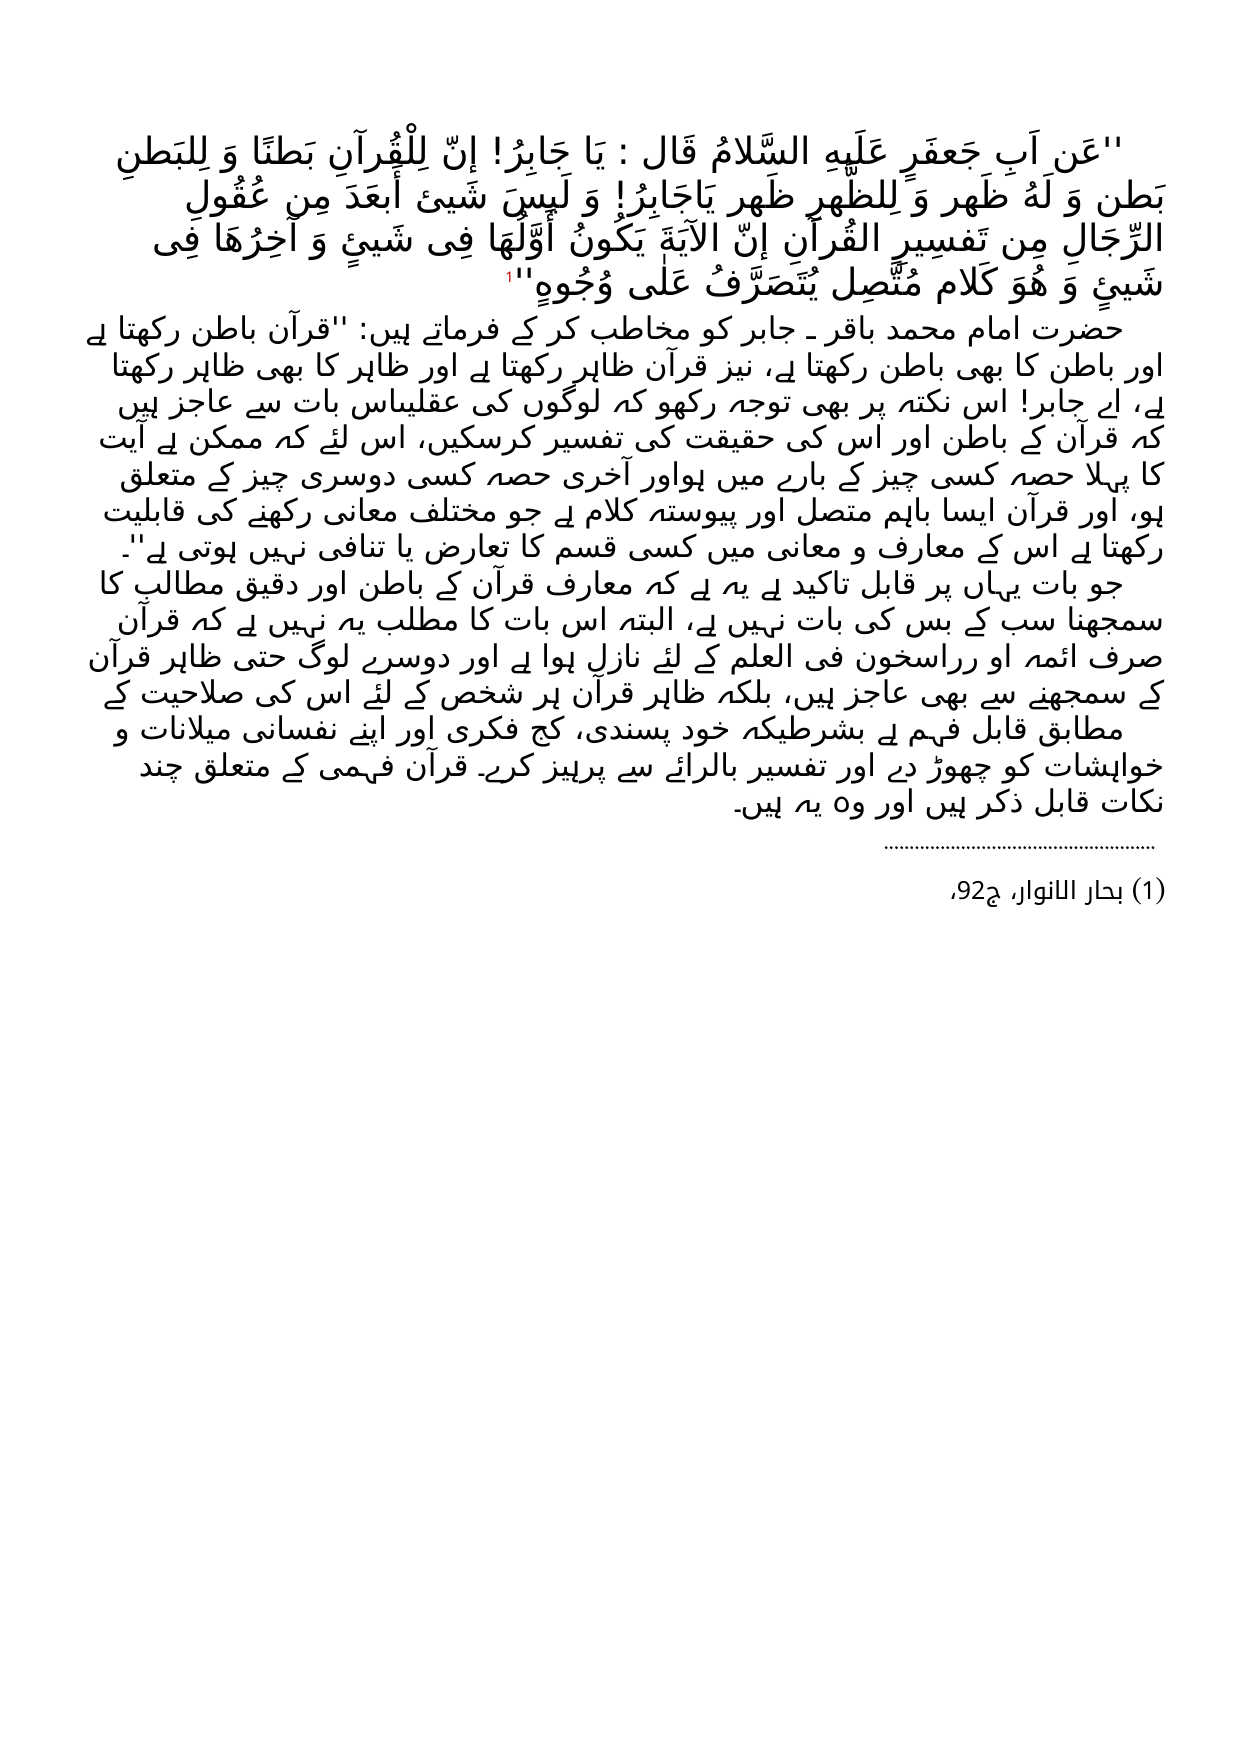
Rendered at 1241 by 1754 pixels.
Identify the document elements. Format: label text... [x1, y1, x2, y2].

text مطابق قابل فہم ہے بشرطیکہ خود پسندی، کج فکری اور اپنے نفسانی میلانات و خواہشات کو چھوڑ دے اور تفسیر بالرائے سے پرہیز کرے۔ قرآن فہمی کے متعلق چند نکات قابل ذکر ہیں اور وہ یہ ہیں۔ [75, 711, 1165, 820]
text حضرت امام محمد باقر ـ جابر کو مخاطب کر کے فرماتے ہیں: ''قرآن باطن رکھتا ہے اور باطن کا بھی باطن رکھتا ہے، نیز قرآن ظاہر رکھتا ہے اور ظاہر کا بھی ظاہر رکھتا ہے، اے جابر! اس نکتہ پر بھی توجہ رکھو کہ لوگوں کی عقلیںاس بات سے عاجز ہیں کہ قرآن کے باطن اور اس کی حقیقت کی تفسیر کرسکیں، اس لئے کہ ممکن ہے آیت کا پہلا حصہ کسی چیز کے بارے میں ہواور آخری حصہ کسی دوسری چیز کے متعلق ہو، اور قرآن ایسا باہم متصل اور پیوستہ کلام ہے جو مختلف معانی رکھنے کی قابلیت رکھتا ہے اس کے معارف و معانی میں کسی قسم کا تعارض یا تنافی نہیں ہوتی ہے''۔ [75, 311, 1165, 565]
text (1) بحار الانوار، ج92، [75, 867, 1165, 914]
text جو بات یہاں پر قابل تاکید ہے یہ ہے کہ معارف قرآن کے باطن اور دقیق مطالب کا سمجھنا سب کے بس کی بات نہیں ہے، البتہ اس بات کا مطلب یہ نہیں ہے کہ قرآن صرف ائمہ او رراسخون فی العلم کے لئے نازل ہوا ہے اور دوسرے لوگ حتی ظاہر قرآن کے سمجھنے سے بھی عاجز ہیں، بلکہ ظاہر قرآن ہر شخص کے لئے اس کی صلاحیت کے [75, 565, 1165, 711]
text ..................................................... [75, 820, 1165, 867]
text ''عَن اَبِ جَعفَرٍ عَلَیهِ السَّلامُ قَال : یَا جَابِرُ! إنّ لِلْقُرآنِ بَطنًا وَ لِلبَطنِ بَطن وَ لَهُ ظَهر وَ لِلظَّهرِ ظَهر یَاجَابِرُ! وَ لَیسَ شَیئ أَبعَدَ مِن عُقُولِ الرِّجَالِ مِن تَفسِیرِ القُرآنِ إنّ الآیَةَ یَکُونُ أَوَّلُهَا فِی شَیئٍ وَ آخِرُهَا فِی شَیئٍ وَ هُوَ کَلام مُتَّصِل یُتَصَرَّفُ عَلٰی وُجُوهٍ''1 [75, 130, 1165, 311]
